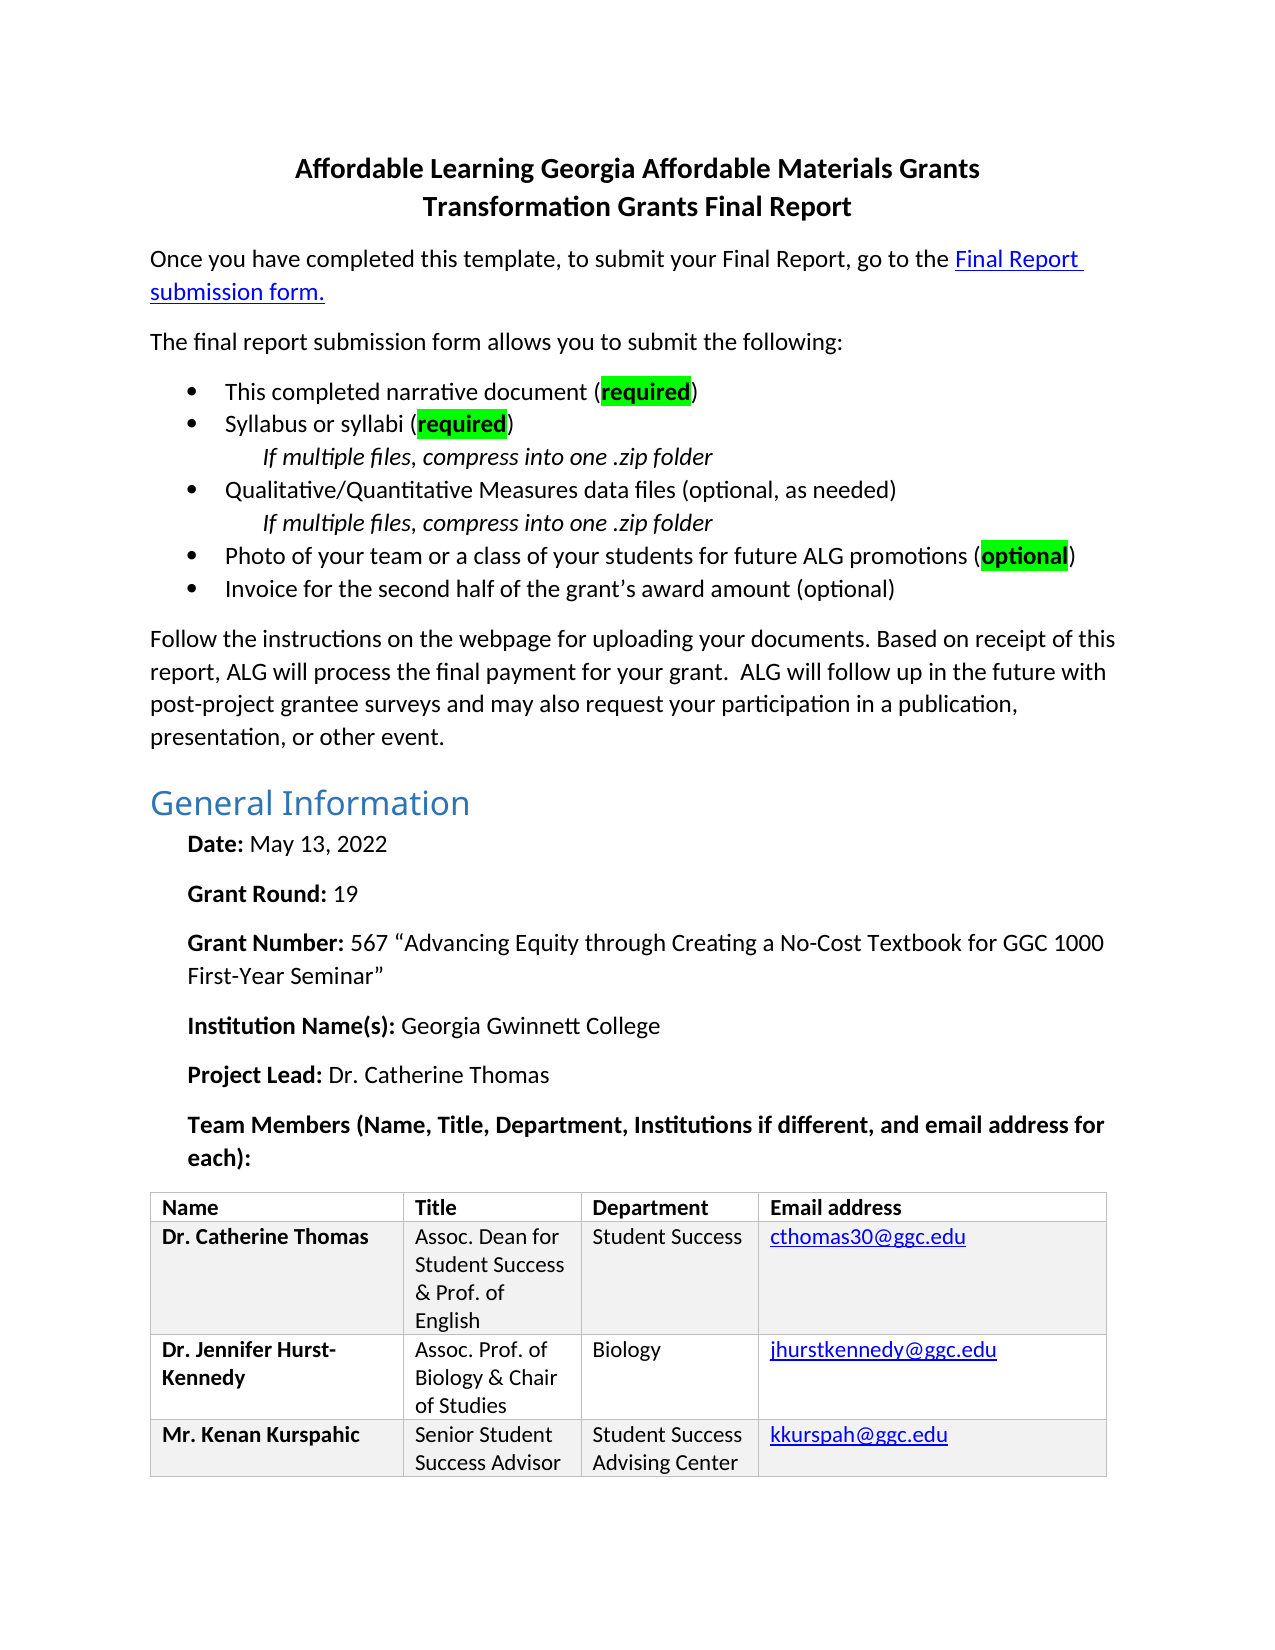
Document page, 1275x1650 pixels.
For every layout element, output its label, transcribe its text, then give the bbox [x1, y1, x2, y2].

table_cell kkurspah@ggc.edu [759, 1420, 1106, 1476]
table_header Email address [759, 1193, 1106, 1221]
text Follow the instructions on the webpage for uploading your documents. Based on receipt of this report, ALG will process the final payment for your grant. ALG will follow up in the future with post-project grantee surveys and may also request your participation in a publication, presentation, or other event. [150, 623, 1125, 752]
table_header Name [151, 1193, 403, 1221]
list This completed narrative document (required) [691, 376, 1125, 406]
table_cell Biology [582, 1335, 758, 1419]
text Project Lead: Dr. Catherine Thomas [187, 1059, 1125, 1090]
table_cell cthomas30@ggc.edu [759, 1222, 1106, 1334]
table_cell Dr. Jennifer Hurst-Kennedy [151, 1335, 403, 1419]
text The final report submission form allows you to submit the following: [150, 326, 1125, 357]
table_header Department [582, 1193, 758, 1221]
list Syllabus or syllabi (required) [187, 408, 1125, 439]
table_cell Assoc. Dean for Student Success & Prof. of English [404, 1222, 581, 1334]
table_cell Student Success Advising Center [582, 1420, 758, 1476]
table_cell Assoc. Prof. of Biology & Chair of Studies [404, 1335, 581, 1419]
list If multiple files, compress into one .zip folder [262, 507, 1125, 538]
table_header Title [404, 1193, 581, 1221]
text Grant Number: 567 “Advancing Equity through Creating a No-Cost Textbook for GGC 1000 First-Year Seminar” [187, 927, 1125, 991]
text Institution Name(s): Georgia Gwinnett College [187, 1010, 1125, 1041]
text Grant Round: 19 [187, 878, 1125, 908]
table_cell Senior Student Success Advisor [404, 1420, 581, 1476]
list Photo of your team or a class of your students for future ALG promotions (optional) [187, 540, 981, 571]
list If multiple files, compress into one .zip folder [262, 441, 1125, 472]
list This completed narrative document (required) [187, 376, 601, 406]
table_cell Student Success [582, 1222, 758, 1334]
table_cell Dr. Catherine Thomas [151, 1222, 403, 1334]
list Qualitative/Quantitative Measures data files (optional, as needed) [187, 474, 1125, 505]
text Once you have completed this template, to submit your Final Report, go to the Final Report submission form. [150, 243, 1125, 307]
list Invoice for the second half of the grant’s award amount (optional) [187, 573, 1125, 604]
text Date: May 13, 2022 [187, 828, 1125, 859]
title Affordable Learning Georgia Affordable Materials Grants Transformation Grants Final Report [150, 150, 1125, 224]
table_cell Mr. Kenan Kurspahic [151, 1420, 403, 1476]
text Team Members (Name, Title, Department, Institutions if different, and email address for each): [187, 1109, 1125, 1173]
subtitle General Information [150, 779, 1125, 825]
table_cell jhurstkennedy@ggc.edu [759, 1335, 1106, 1419]
